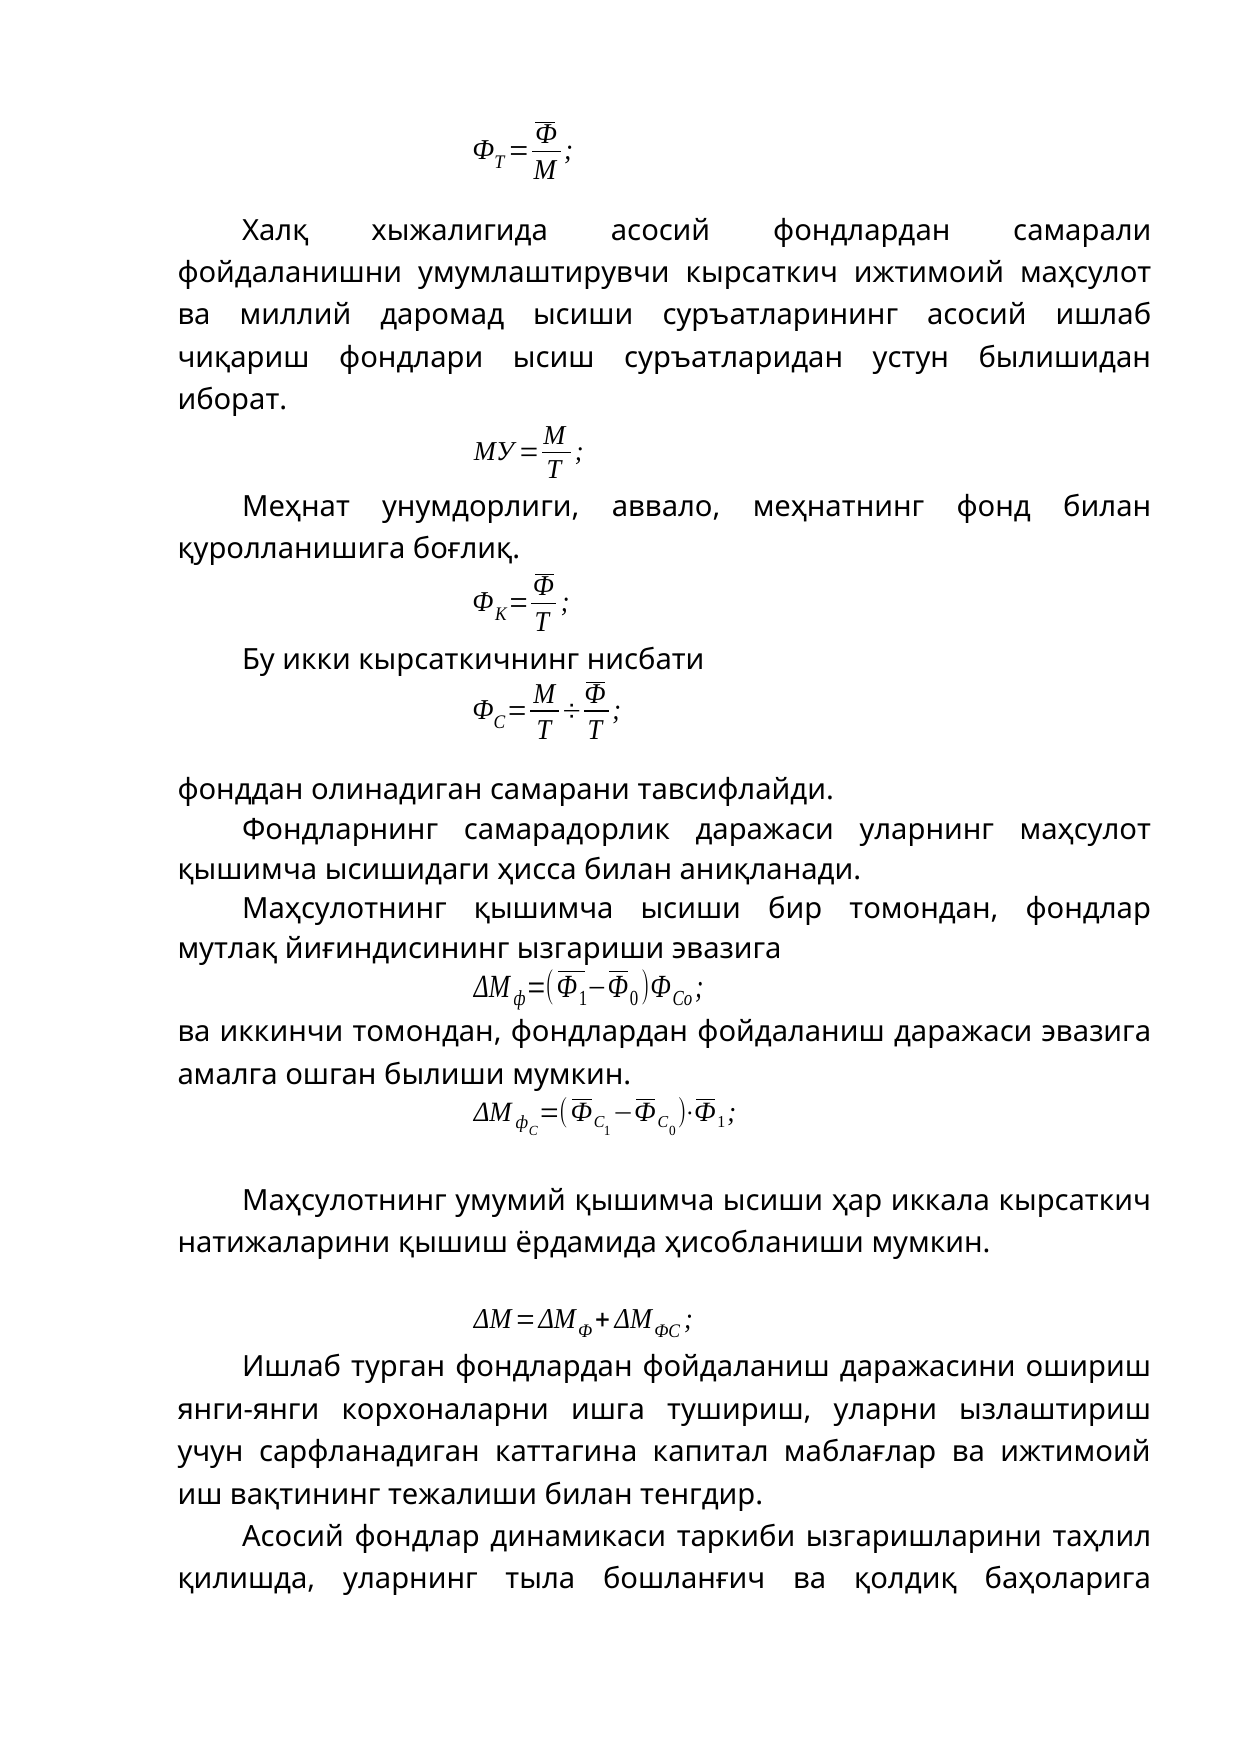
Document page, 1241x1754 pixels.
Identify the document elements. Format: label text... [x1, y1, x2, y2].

text Маҳсулотнинг умумий қышимча ысиши ҳар иккала кырсаткич натижаларини қышиш ёрдамида ҳисобланиши мумкин. [177, 1179, 1152, 1264]
text Фондларнинг самарадорлик даражаси уларнинг маҳсулот қышимча ысишидаги ҳисса билан аниқланади. [177, 808, 1152, 888]
text Ишлаб турган фондлардан фойдаланиш даражасини ошириш янги-янги корхоналарни ишга тушириш, уларни ызлаштириш учун сарфланадиган каттагина капитал маблағлар ва ижтимоий иш вақтининг тежалиши билан тенгдир. [177, 1346, 1152, 1515]
text ва иккинчи томондан, фондлардан фойдаланиш даражаси эвазига амалга ошган былиши мумкин. [177, 1011, 1152, 1096]
text Маҳсулотнинг қышимча ысиши бир томондан, фондлар мутлақ йиғиндисининг ызгариши эвазига [177, 888, 1152, 967]
text Халқ хыжалигида асосий фондлардан самарали фойдаланишни умумлаштирувчи кырсаткич ижтимоий маҳсулот ва миллий даромад ысиши суръатларининг асосий ишлаб чиқариш фондлари ысиш суръатларидан устун былишидан иборат. [177, 209, 1152, 421]
text Бу икки кырсаткичнинг нисбати [177, 638, 1152, 678]
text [177, 1515, 1152, 1600]
text фонддан олинадиган самарани тавсифлайди. [177, 769, 1152, 808]
text Меҳнат унумдорлиги, аввало, меҳнатнинг фонд билан қуролланишига боғлиқ. [177, 485, 1152, 570]
